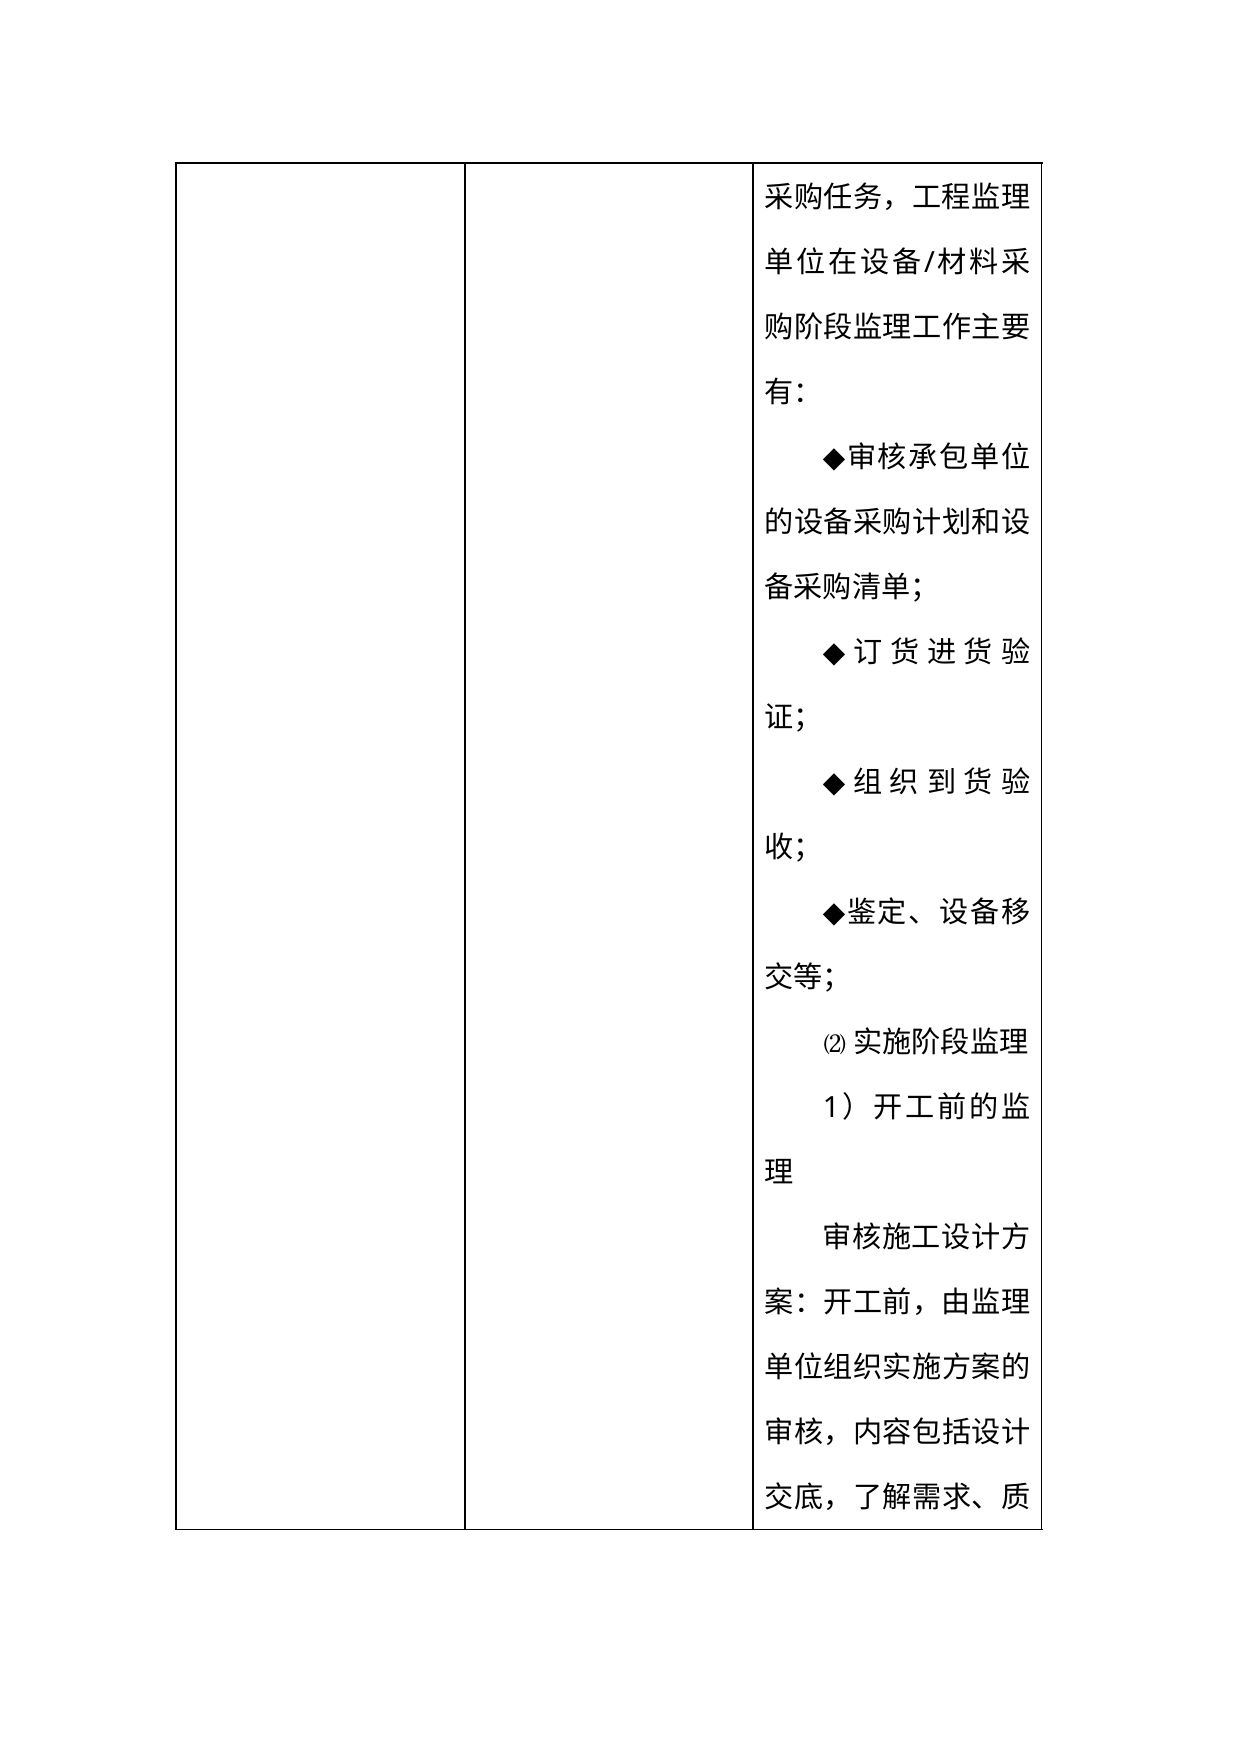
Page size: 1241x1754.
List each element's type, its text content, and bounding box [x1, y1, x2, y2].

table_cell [754, 164, 1041, 1528]
table_cell 1 [177, 164, 464, 1528]
table_cell [466, 164, 752, 1528]
